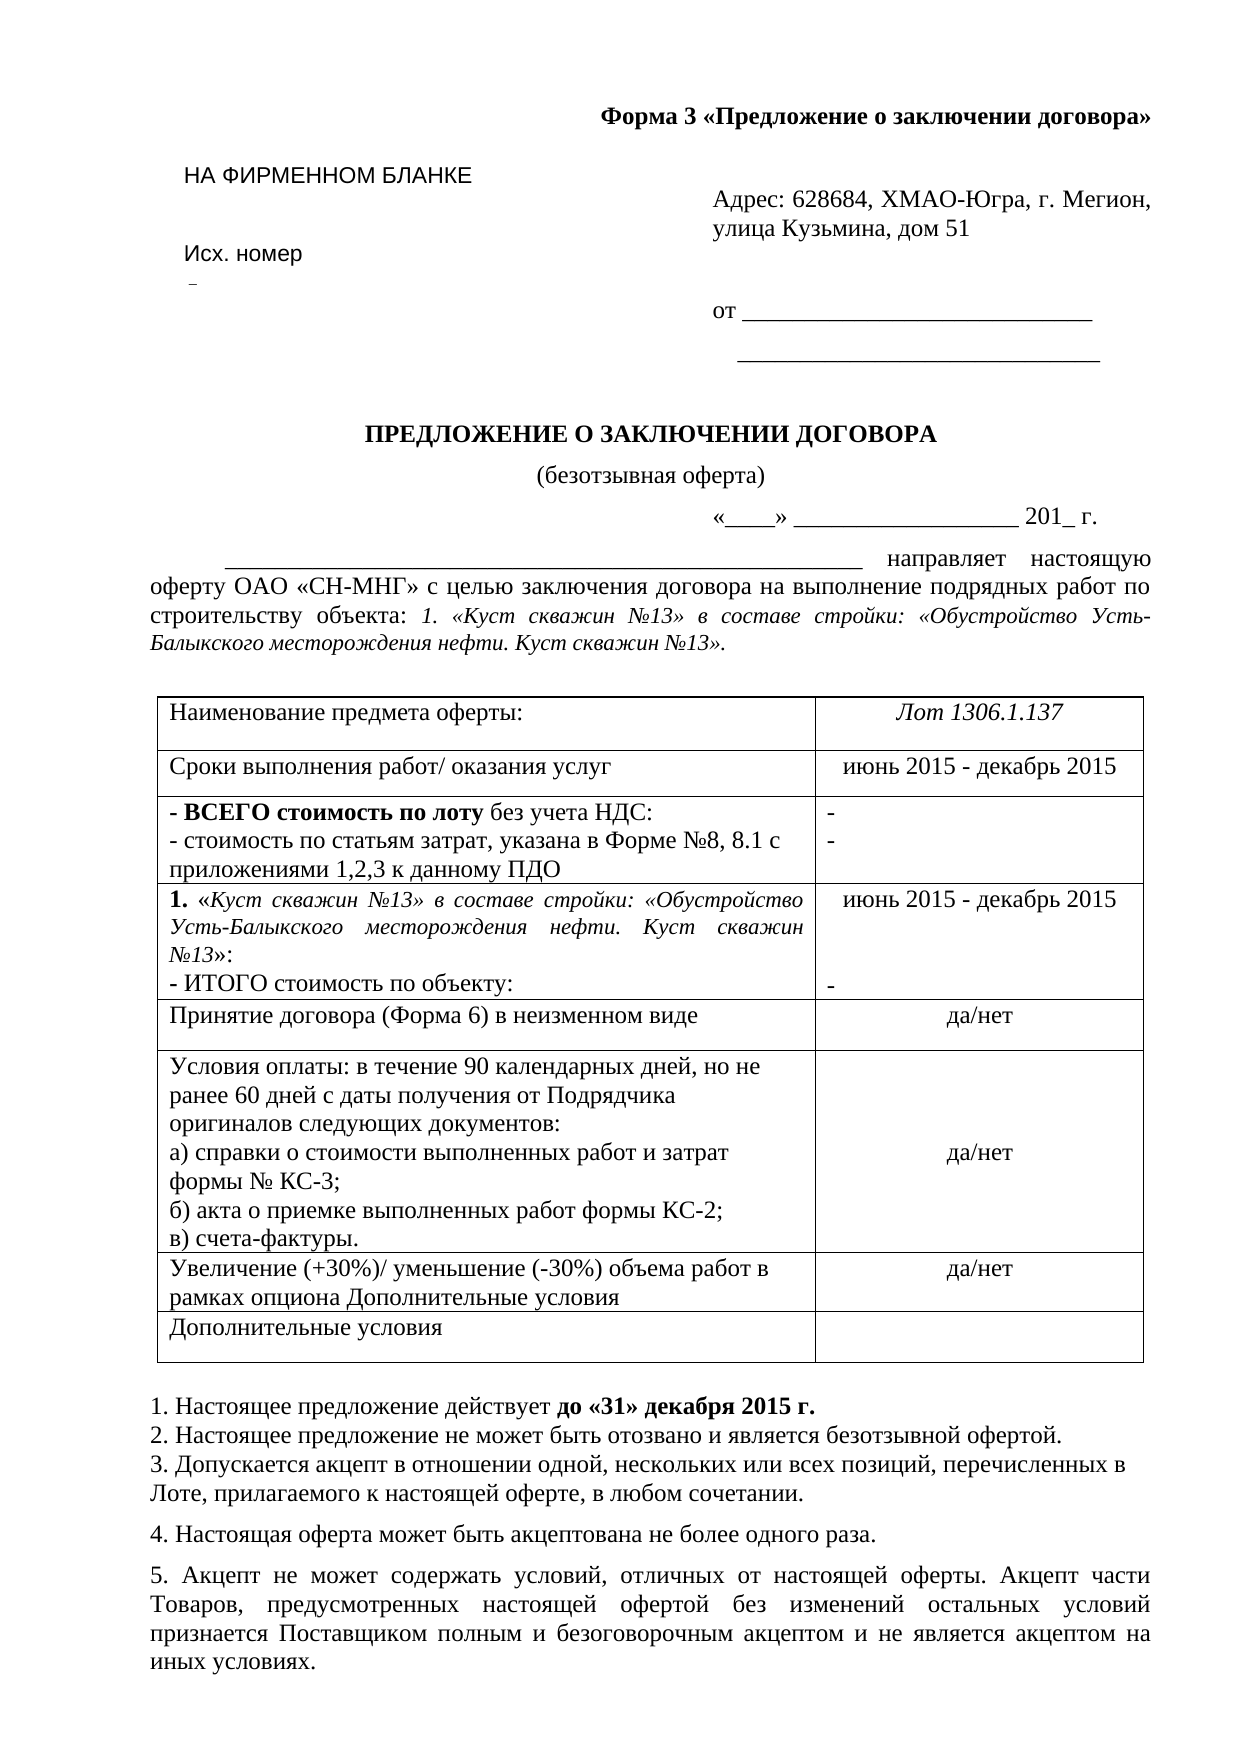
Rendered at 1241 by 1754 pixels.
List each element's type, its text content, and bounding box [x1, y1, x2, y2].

text 4. Настоящая оферта может быть акцептована не более одного раза. [150, 1519, 1152, 1548]
text 5. Акцепт не может содержать условий, отличных от настоящей оферты. Акцепт части Товаров, предусмотренных настоящей офертой без изменений остальных условий признается Поставщиком полным и безоговорочным акцептом и не является акцептом на иных условиях. [150, 1560, 1152, 1675]
text 3. Допускается акцепт в отношении одной, нескольких или всех позиций, перечисленных в Лоте, прилагаемого к настоящей оферте, в любом сочетании. [150, 1449, 1152, 1506]
table_cell [816, 1312, 1143, 1362]
text «____» __________________ 201_ г. [712, 501, 1152, 530]
text (безотзывная оферта) [150, 460, 1152, 489]
table_cell 1. «Куст скважин №13» в составе стройки: «Обустройство Усть-Балыкского месторождения нефти. Куст скважин №13»: - ИТОГО стоимость по объекту: [158, 884, 815, 999]
table_cell июнь 2015 - декабрь 2015 [816, 751, 1143, 796]
table_cell Условия оплаты: в течение 90 календарных дней, но не ранее 60 дней с даты получения от Подрядчика оригиналов следующих документов: а) справки о стоимости выполненных работ и затрат формы № КС-3; б) акта о приемке выполненных работ формы КС-2; в) счета-фактуры. [158, 1051, 815, 1252]
text от ____________________________ [712, 295, 1152, 324]
table_cell - - [816, 797, 1143, 883]
table_cell Принятие договора (Форма 6) в неизменном виде [158, 1000, 815, 1050]
table_cell июнь 2015 - декабрь 2015 - [816, 884, 1143, 999]
text 1. Настоящее предложение действует до «31» декабря 2015 г. [150, 1391, 1152, 1420]
text Адрес: 628684, ХМАО-Югра, г. Мегион, улица Кузьмина, дом 51 [712, 184, 1152, 241]
table_header Лот 1306.1.137 [816, 698, 1143, 750]
table_cell - ВСЕГО стоимость по лоту без учета НДС: - стоимость по статьям затрат, указана в Форме №8, 8.1 с приложениями 1,2,3 к данному ПДО [158, 797, 815, 883]
table_cell да/нет [816, 1051, 1143, 1252]
text ___________________________________________________ направляет настоящую оферту ОАО «СН-МНГ» с целью заключения договора на выполнение подрядных работ по строительству объекта: 1. «Куст скважин №13» в составе стройки: «Обустройство Усть-Балыкского месторождения нефти. Куст скважин №13». [150, 543, 1152, 655]
table_cell Сроки выполнения работ/ оказания услуг [158, 751, 815, 796]
text ПРЕДЛОЖЕНИЕ О ЗАКЛЮЧЕНИИ ДОГОВОРА [150, 419, 1152, 448]
table_cell да/нет [816, 1253, 1143, 1311]
table_cell Увеличение (+30%)/ уменьшение (-30%) объема работ в рамках опциона Дополнительные условия [158, 1253, 815, 1311]
text Форма 3 «Предложение о заключении договора» [150, 101, 1152, 130]
text _____________________________ [712, 336, 1152, 365]
table_cell да/нет [816, 1000, 1143, 1050]
text 2. Настоящее предложение не может быть отозвано и является безотзывной офертой. [150, 1420, 1152, 1449]
table_header Наименование предмета оферты: [158, 698, 815, 750]
table_cell Дополнительные условия [158, 1312, 815, 1362]
